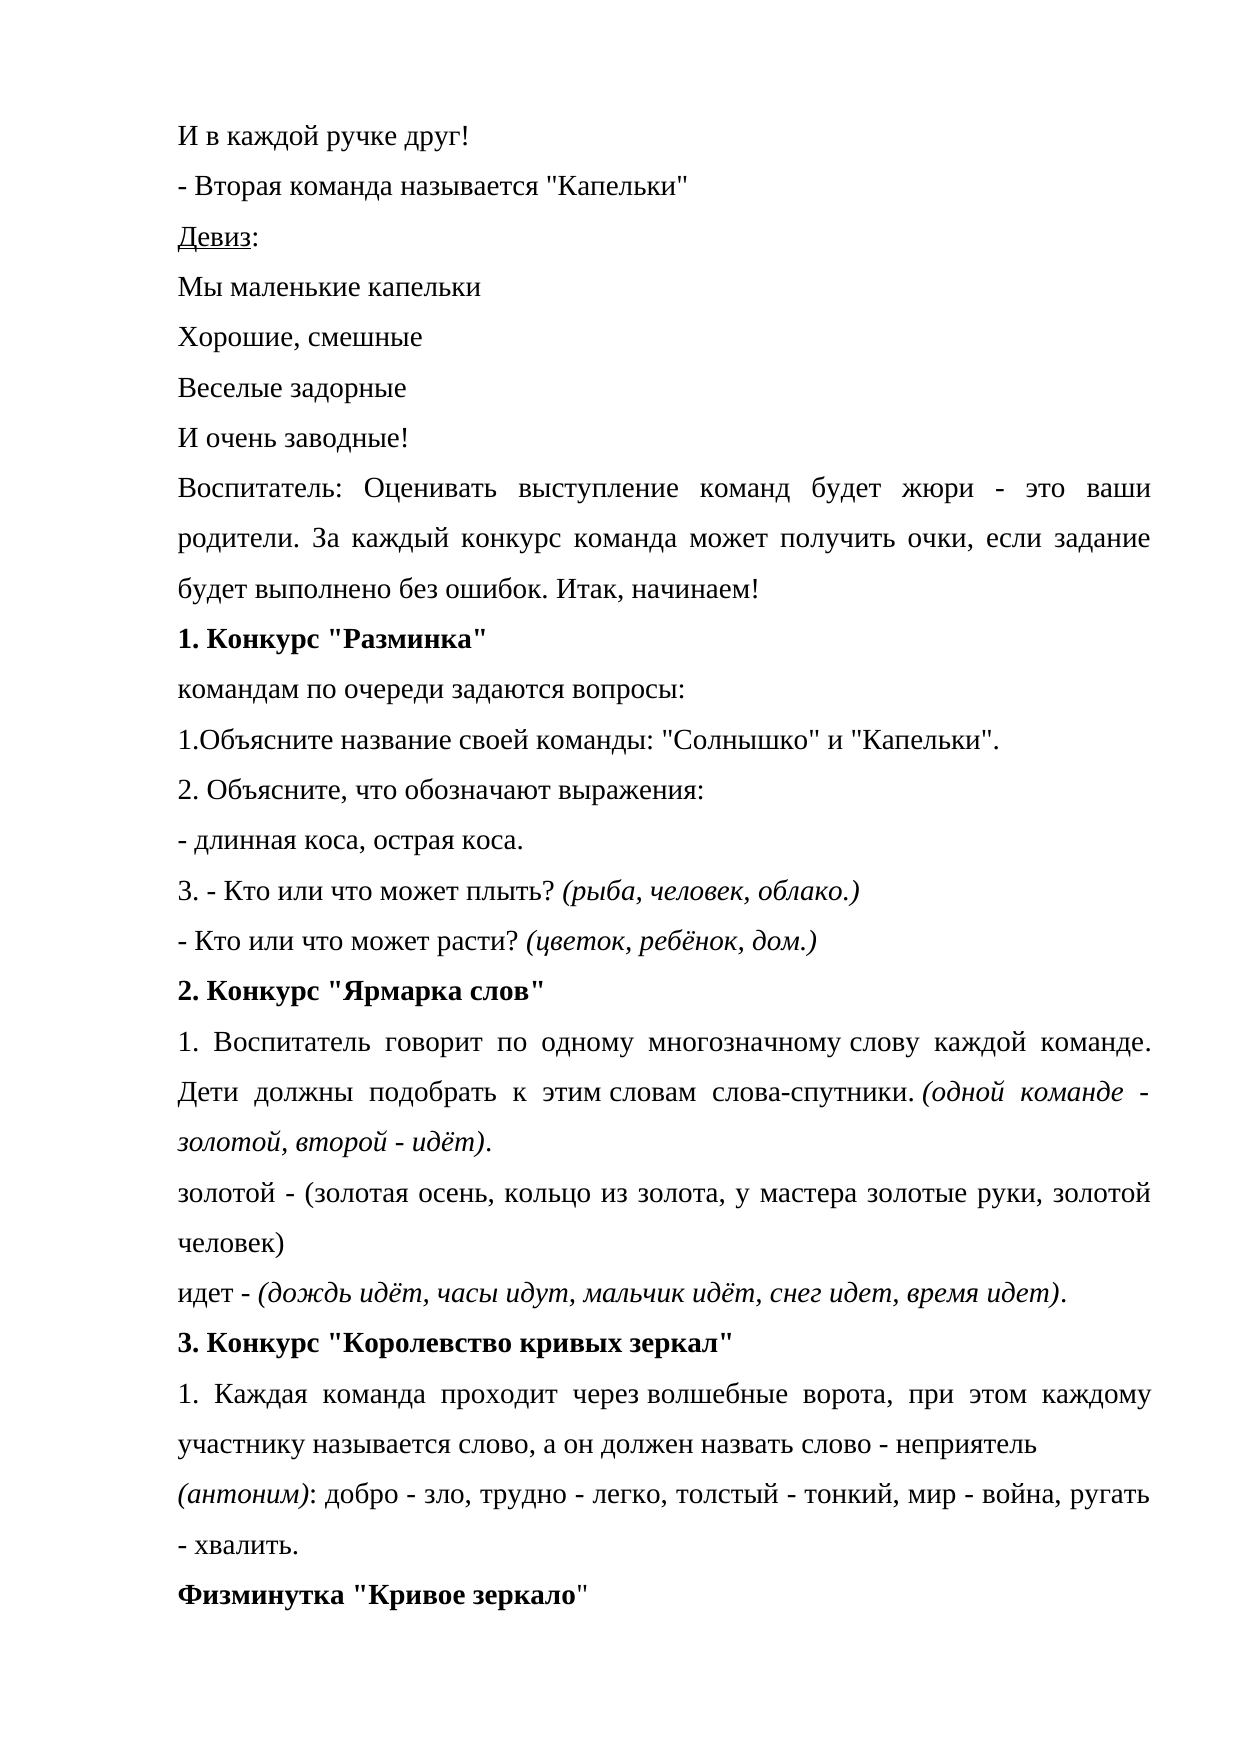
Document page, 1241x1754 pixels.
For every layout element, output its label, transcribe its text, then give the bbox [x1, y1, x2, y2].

text 1.Объясните название своей команды: "Солнышко" и "Капельки". [177, 722, 1152, 755]
text золотой - (золотая осень, кольцо из золота, у мастера золотые руки, золотой человек) [177, 1175, 1152, 1258]
text И очень заводные! [177, 420, 1152, 453]
text идет - (дождь идёт, часы идут, мальчик идёт, снег идет, время идет). [177, 1275, 1152, 1309]
text (антоним): добро - зло, трудно - легко, толстый - тонкий, мир - война, ругать - хвалить. [177, 1477, 1152, 1560]
text командам по очереди задаются вопросы: [177, 672, 1152, 705]
text 1. Конкурс "Разминка" [177, 621, 1152, 655]
text - Кто или что может расти? (цветок, ребёнок, дом.) [177, 923, 1152, 957]
text 3. Конкурс "Королевство кривых зеркал" [177, 1326, 1152, 1359]
text 3. - Кто или что может плыть? (рыба, человек, облако.) [177, 873, 1152, 906]
text - длинная коса, острая коса. [177, 822, 1152, 856]
text 1. Воспитатель говорит по одному многозначному слову каждой команде. Дети должны подобрать к этим словам слова-спутники. (одной команде - золотой, второй - идёт). [177, 1024, 1152, 1158]
text Воспитатель: Оценивать выступление команд будет жюри - это ваши родители. За каждый конкурс команда может получить очки, если задание будет выполнено без ошибок. Итак, начинаем! [177, 470, 1152, 604]
text Веселые задорные [177, 370, 1152, 403]
text 1. Каждая команда проходит через волшебные ворота, при этом каждому участнику называется слово, а он должен назвать слово - неприятель [177, 1376, 1152, 1460]
text - Вторая команда называется "Капельки" [177, 168, 1152, 202]
text Мы маленькие капельки [177, 269, 1152, 303]
text И в каждой ручке друг! [177, 118, 1152, 152]
text 2. Объясните, что обозначают выражения: [177, 772, 1152, 806]
text 2. Конкурс "Ярмарка слов" [177, 973, 1152, 1007]
text Девиз: [177, 219, 1152, 252]
text Хорошие, смешные [177, 319, 1152, 353]
text Физминутка "Кривое зеркало" [177, 1577, 1152, 1611]
